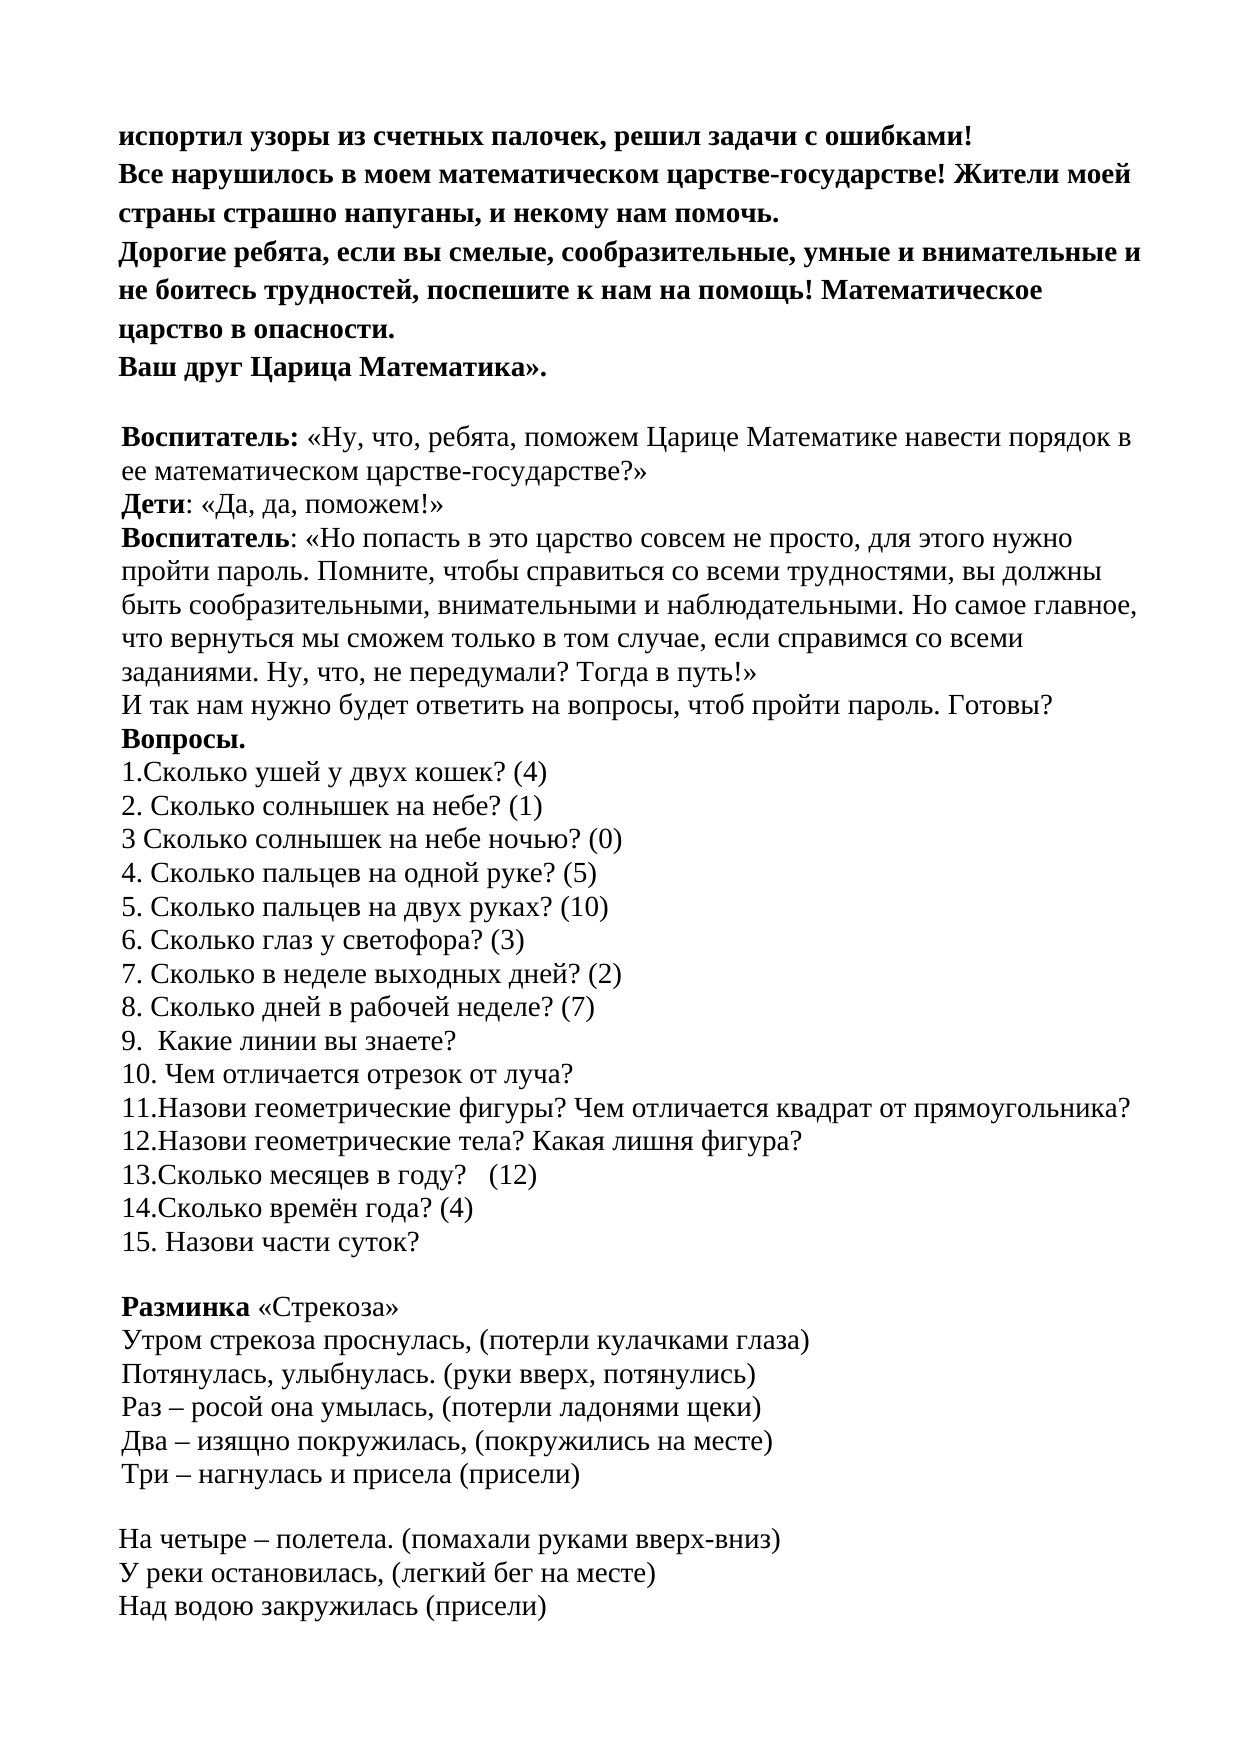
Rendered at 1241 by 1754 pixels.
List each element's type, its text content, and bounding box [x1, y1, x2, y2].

text Воспитатель: «Ну, что, ребята, поможем Царице Математике навести порядок в ее математическом царстве-государстве?» Дети: «Да, да, поможем!» Воспитатель: «Но попасть в это царство совсем не просто, для этого нужно пройти пароль. Помните, чтобы справиться со всеми трудностями, вы должны быть сообразительными, внимательными и наблюдательными. Но самое главное, что вернуться мы сможем только в том случае, если справимся со всеми заданиями. Ну, что, не передумали? Тогда в путь!» И так нам нужно будет ответить на вопросы, чтоб пройти пароль. Готовы? Вопросы. 1.Сколько ушей у двух кошек? (4) 2. Сколько солнышек на небе? (1) 3 Сколько солнышек на небе ночью? (0) 4. Сколько пальцев на одной руке? (5) 5. Сколько пальцев на двух руках? (10) 6. Сколько глаз у светофора? (3) 7. Сколько в неделе выходных дней? (2) 8. Сколько дней в рабочей неделе? (7) 9. Какие линии вы знаете? 10. Чем отличается отрезок от луча? 11.Назови геометрические фигуры? Чем отличается квадрат от прямоугольника? 12.Назови геометрические тела? Какая лишня фигура? 13.Сколько месяцев в году? (12) 14.Сколько времён года? (4) 15. Назови части суток? [121, 419, 1152, 1258]
text Разминка «Стрекоза» Утром стрекоза проснулась, (потерли кулачками глаза) Потянулась, улыбнулась. (руки вверх, потянулись) Раз – росой она умылась, (потерли ладонями щеки) Два – изящно покружилась, (покружились на месте) Три – нагнулась и присела (присели) [121, 1289, 1152, 1490]
text На четыре – полетела. (помахали руками вверх-вниз) У реки остановилась, (легкий бег на месте) Над водою закружилась (присели) [118, 1521, 1152, 1622]
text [118, 118, 1152, 383]
